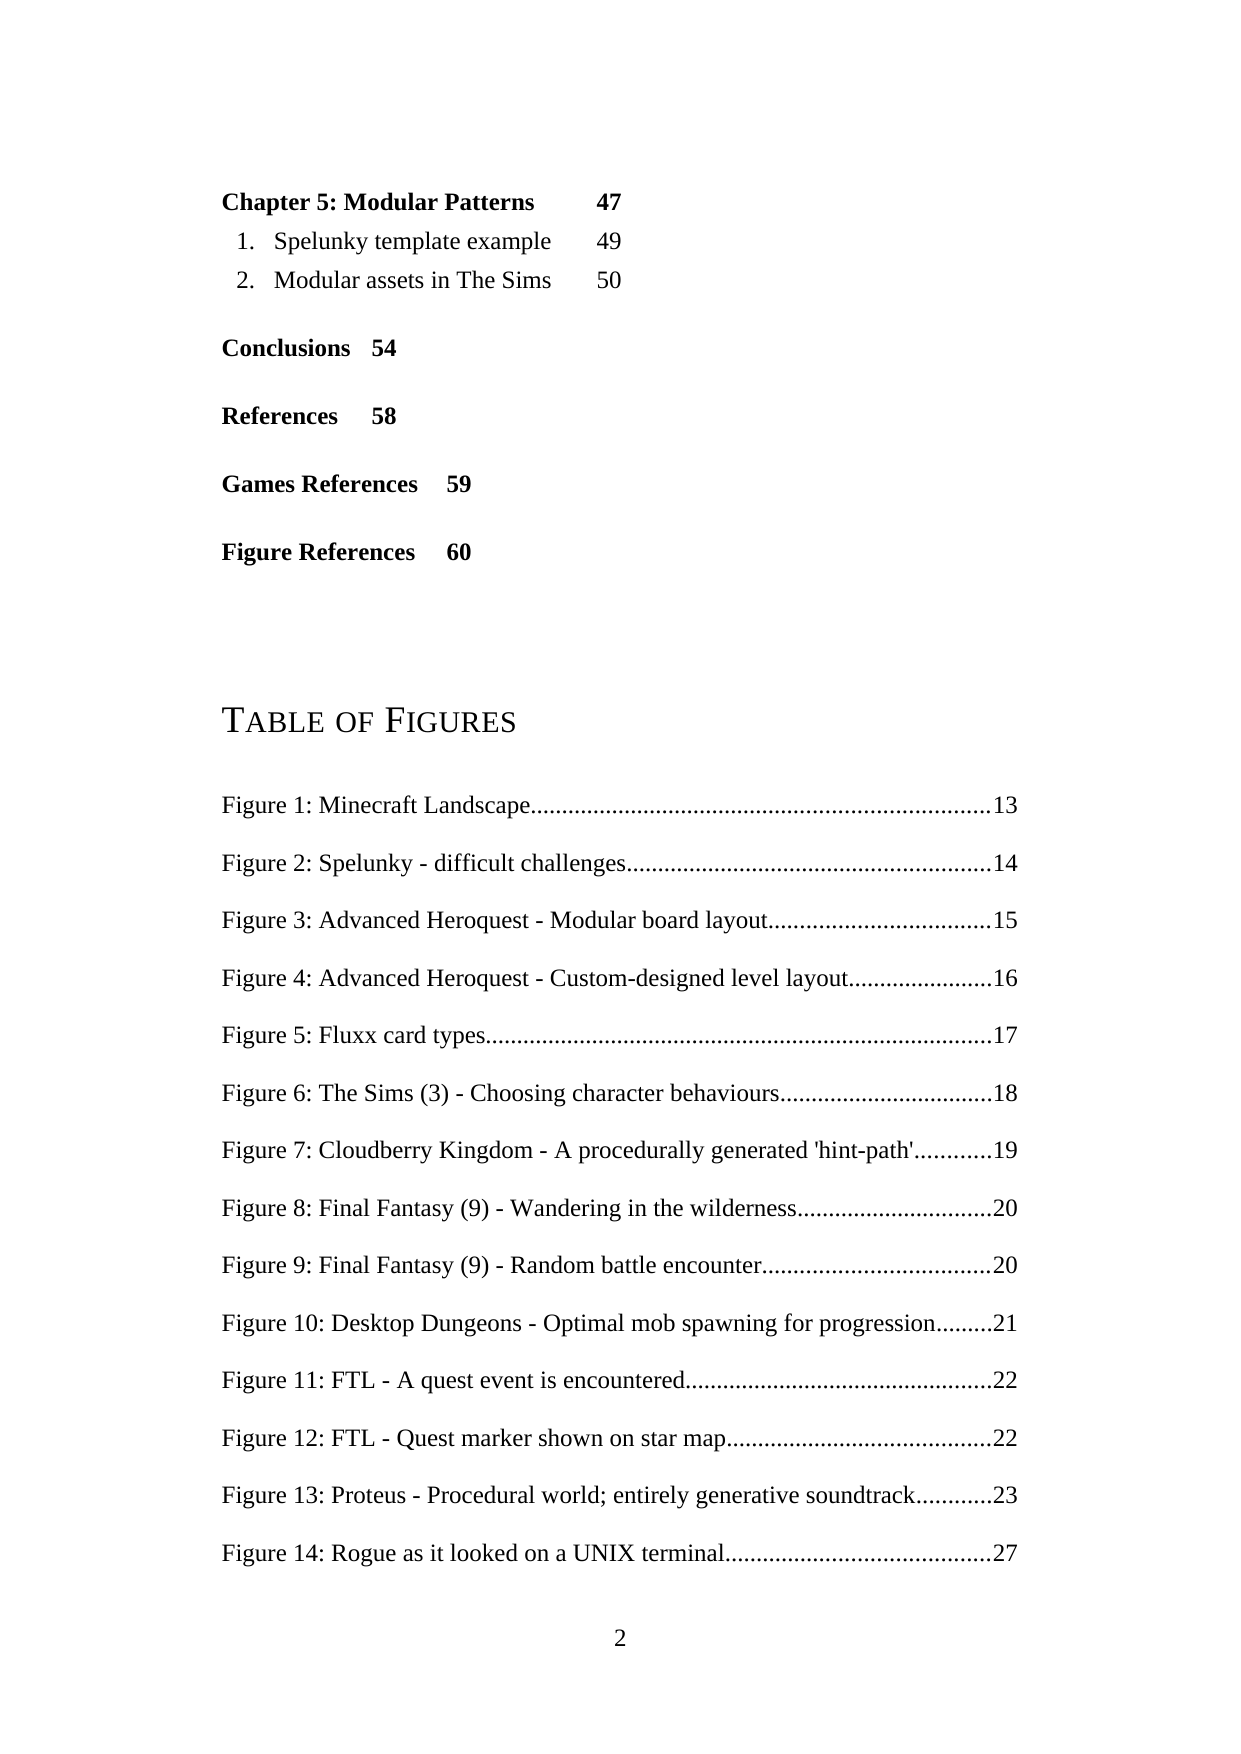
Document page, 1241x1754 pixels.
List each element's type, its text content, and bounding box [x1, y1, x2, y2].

subtitle Table of Figures [221, 698, 1019, 741]
text Figure 9: Final Fantasy (9) - Random battle encounter 20 [221, 1251, 1019, 1279]
text Figure 11: FTL - A quest event is encountered 22 [221, 1366, 1019, 1394]
text Figure 8: Final Fantasy (9) - Wandering in the wilderness 20 [221, 1193, 1019, 1222]
text Figure 5: Fluxx card types 17 [221, 1021, 1019, 1049]
text Figure 12: FTL - Quest marker shown on star map 22 [221, 1423, 1019, 1452]
text Figure 3: Advanced Heroquest - Modular board layout 15 [221, 906, 1019, 934]
text Figure 10: Desktop Dungeons - Optimal mob spawning for progression 21 [221, 1308, 1019, 1337]
text Figure 4: Advanced Heroquest - Custom-designed level layout 16 [221, 963, 1019, 992]
text Figure 2: Spelunky - difficult challenges 14 [221, 848, 1019, 877]
text Figure 14: Rogue as it looked on a UNIX terminal 27 [221, 1538, 1019, 1567]
text Figure 6: The Sims (3) - Choosing character behaviours 18 [221, 1078, 1019, 1107]
text Figure 1: Minecraft Landscape 13 [221, 791, 1019, 819]
text Figure 7: Cloudberry Kingdom - A procedurally generated 'hint-path' 19 [221, 1136, 1019, 1164]
text Figure 13: Proteus - Procedural world; entirely generative soundtrack 23 [221, 1481, 1019, 1509]
